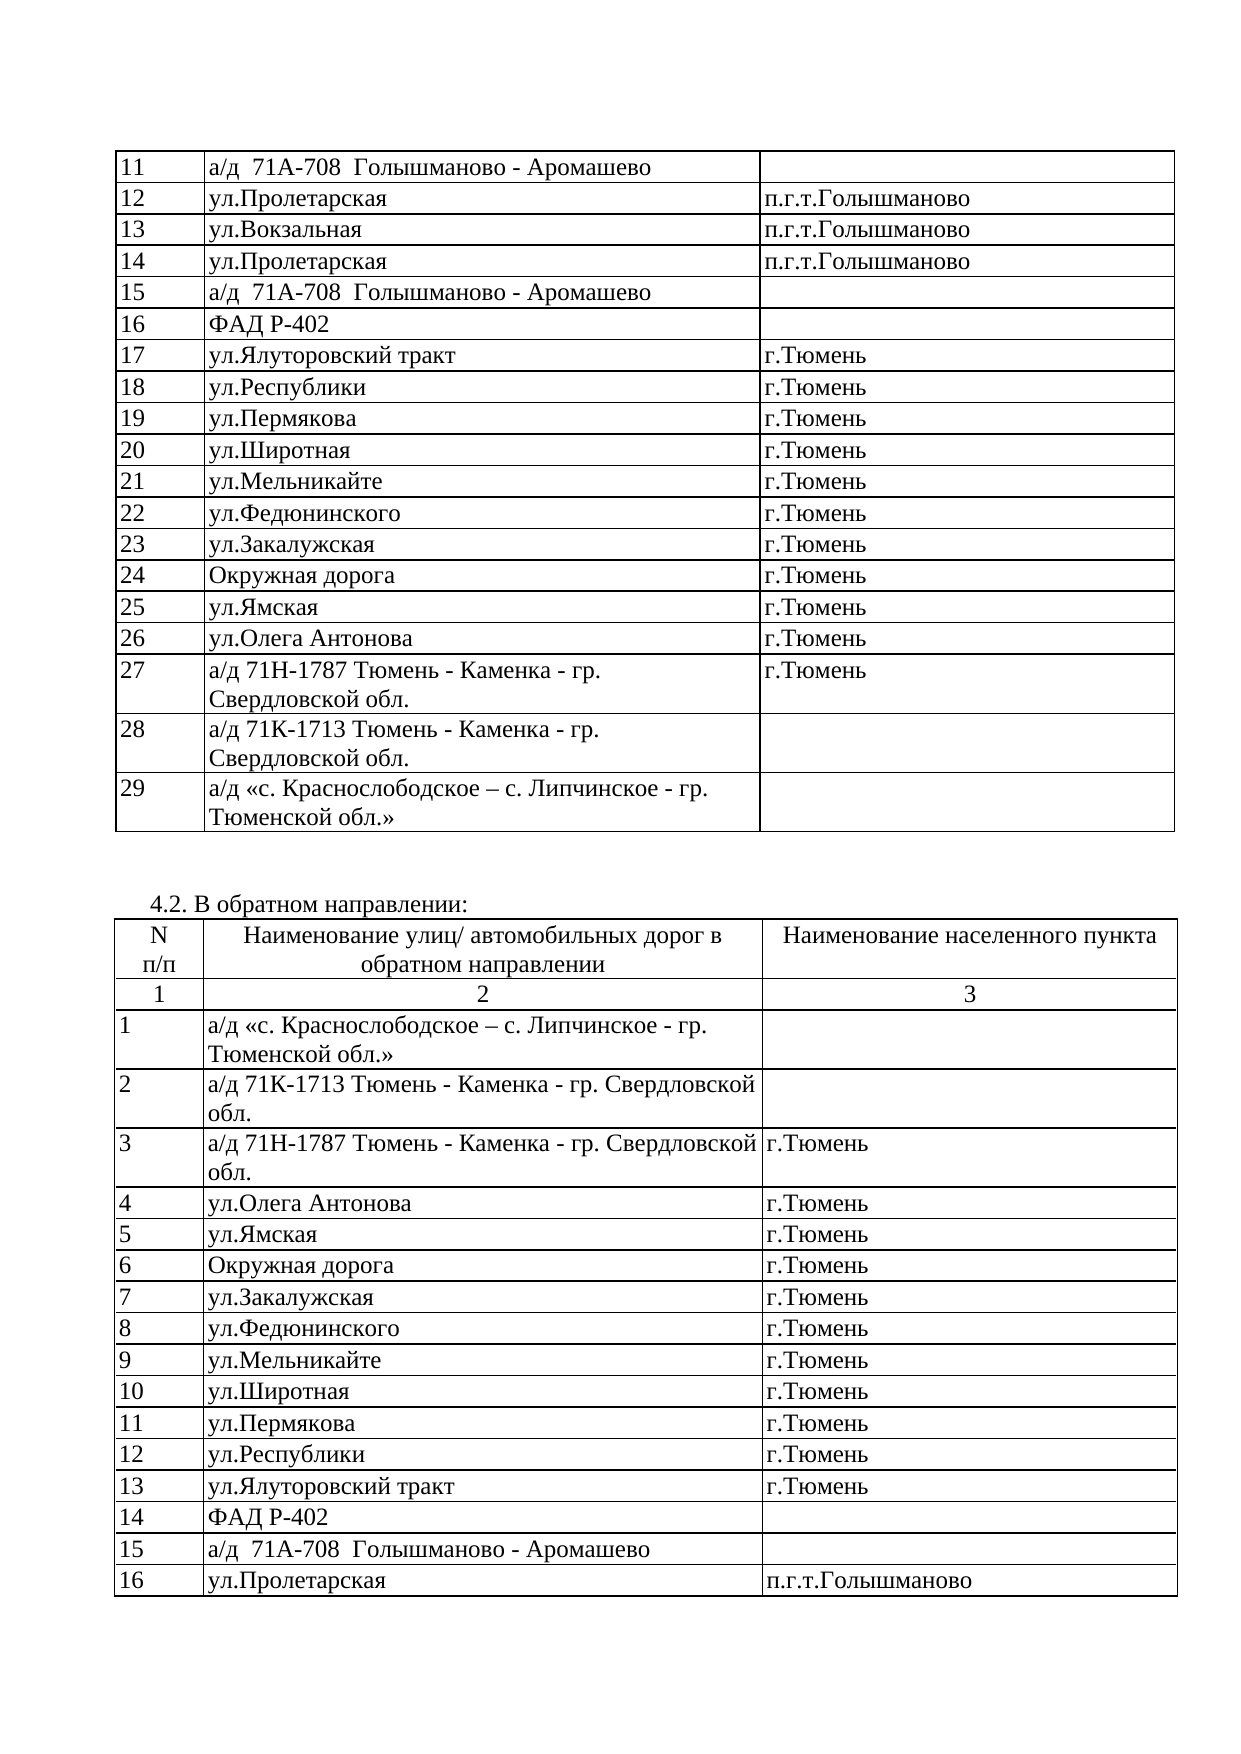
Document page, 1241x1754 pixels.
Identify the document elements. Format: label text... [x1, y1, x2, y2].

table_cell 25 [117, 592, 204, 622]
table_cell п.г.т.Голышманово [761, 215, 1174, 244]
table_cell 2 [204, 979, 762, 1009]
table_cell г.Тюмень [761, 340, 1174, 370]
table_cell [763, 1068, 1177, 1127]
table_cell г.Тюмень [763, 1469, 1177, 1501]
table_cell ул.Закалужская [205, 529, 759, 559]
table_cell 16 [117, 309, 204, 339]
table_cell г.Тюмень [761, 372, 1174, 402]
table_cell ул.Широтная [205, 435, 759, 464]
table_cell ул.Пермякова [205, 403, 759, 433]
table_cell [761, 309, 1174, 339]
table_cell 28 [117, 714, 204, 771]
table_cell г.Тюмень [761, 592, 1174, 622]
table_cell г.Тюмень [763, 1343, 1177, 1375]
table_cell 20 [117, 435, 204, 464]
table_cell [761, 152, 1174, 181]
table_cell 9 [115, 1344, 203, 1375]
table_cell 11 [115, 1407, 203, 1438]
table_cell п.г.т.Голышманово [761, 183, 1174, 213]
table_cell п.г.т.Голышманово [763, 1564, 1177, 1595]
table_cell ул.Ялуторовский тракт [204, 1471, 762, 1501]
table_cell 27 [117, 655, 204, 712]
table_cell а/д 71А-708 Голышманово - Аромашево [205, 152, 759, 181]
table_cell [763, 1009, 1177, 1068]
table_cell ул.Олега Антонова [204, 1188, 762, 1217]
table_cell г.Тюмень [761, 403, 1174, 433]
table_cell ул.Пермякова [204, 1408, 762, 1438]
table_cell 17 [117, 340, 204, 370]
table_cell 21 [117, 466, 204, 496]
table_cell 19 [117, 403, 204, 433]
table_cell 12 [117, 183, 204, 213]
table_cell 2 [115, 1069, 203, 1127]
table_cell а/д «с. Краснослободское – с. Липчинское - гр. Тюменской обл.» [205, 773, 759, 831]
table_cell 6 [115, 1250, 203, 1280]
table_cell а/д «с. Краснослободское – с. Липчинское - гр. Тюменской обл.» [204, 1011, 762, 1068]
table_cell а/д 71Н-1787 Тюмень - Каменка - гр. Свердловской обл. [205, 655, 759, 712]
table_cell ул.Пролетарская [205, 246, 759, 276]
table_header Наименование улиц/ автомобильных дорог в обратном направлении [204, 920, 762, 977]
table_cell ул.Пролетарская [204, 1565, 762, 1595]
table_cell г.Тюмень [761, 435, 1174, 464]
table_cell [763, 1532, 1177, 1563]
table_cell г.Тюмень [763, 1186, 1177, 1217]
table_cell ул.Олега Антонова [205, 623, 759, 653]
table_cell ул.Федюнинского [205, 498, 759, 527]
table_cell 4 [115, 1187, 203, 1217]
table_cell г.Тюмень [763, 1218, 1177, 1249]
table_cell г.Тюмень [761, 529, 1174, 559]
table_cell ФАД Р-402 [205, 309, 759, 339]
table_cell г.Тюмень [763, 1375, 1177, 1406]
table_cell ул.Мельникайте [204, 1345, 762, 1375]
table_cell ул.Пролетарская [205, 183, 759, 213]
table_cell 14 [115, 1502, 203, 1532]
table_cell а/д 71Н-1787 Тюмень - Каменка - гр. Свердловской обл. [204, 1129, 762, 1186]
table_cell 12 [115, 1439, 203, 1469]
table_cell ФАД Р-402 [204, 1502, 762, 1532]
table_cell 14 [117, 246, 204, 276]
table_header N п/п [115, 920, 203, 977]
table_cell 3 [115, 1128, 203, 1186]
table_cell ул.Ямская [204, 1219, 762, 1249]
table_cell 1 [115, 979, 203, 1009]
table_cell 15 [115, 1533, 203, 1563]
table_cell г.Тюмень [761, 498, 1174, 527]
table_cell г.Тюмень [761, 466, 1174, 496]
table_cell 8 [115, 1313, 203, 1343]
table_cell г.Тюмень [763, 1249, 1177, 1280]
table_cell 11 [117, 152, 204, 181]
table_cell Окружная дорога [205, 561, 759, 590]
table_cell ул.Мельникайте [205, 466, 759, 496]
table_cell г.Тюмень [763, 1312, 1177, 1343]
table_cell 7 [115, 1281, 203, 1312]
table_header Наименование населенного пункта [763, 920, 1177, 977]
table_cell г.Тюмень [761, 623, 1174, 653]
table_cell 22 [117, 498, 204, 527]
table_cell [761, 773, 1174, 831]
table_cell г.Тюмень [763, 1280, 1177, 1312]
table_cell Окружная дорога [204, 1251, 762, 1280]
table_cell 3 [763, 978, 1177, 1009]
table_cell 13 [115, 1470, 203, 1501]
table_cell г.Тюмень [761, 655, 1174, 712]
table_cell а/д 71А-708 Голышманово - Аромашево [205, 277, 759, 307]
table_cell ул.Ялуторовский тракт [205, 340, 759, 370]
table_cell ул.Ямская [205, 592, 759, 622]
table_cell 15 [117, 277, 204, 307]
table_cell 5 [115, 1219, 203, 1249]
table_cell ул.Федюнинского [204, 1313, 762, 1343]
table_cell ул.Республики [205, 372, 759, 402]
table_cell 1 [115, 1010, 203, 1068]
table_cell а/д 71К-1713 Тюмень - Каменка - гр. Свердловской обл. [205, 714, 759, 771]
table_cell г.Тюмень [763, 1406, 1177, 1438]
table_cell г.Тюмень [761, 561, 1174, 590]
table_cell г.Тюмень [763, 1438, 1177, 1469]
table_cell 10 [115, 1376, 203, 1406]
table_cell а/д 71К-1713 Тюмень - Каменка - гр. Свердловской обл. [204, 1070, 762, 1127]
text 4.2. В обратном направлении: [150, 889, 1090, 918]
table_cell ул.Республики [204, 1439, 762, 1469]
table_cell п.г.т.Голышманово [761, 246, 1174, 276]
table_cell 26 [117, 623, 204, 653]
table_cell ул.Широтная [204, 1376, 762, 1406]
table_cell 29 [117, 773, 204, 831]
table_cell г.Тюмень [763, 1127, 1177, 1186]
table_cell [761, 714, 1174, 771]
table_cell [763, 1501, 1177, 1532]
table_cell ул.Закалужская [204, 1282, 762, 1312]
table_cell 13 [117, 215, 204, 244]
table_cell ул.Вокзальная [205, 215, 759, 244]
table_cell 18 [117, 372, 204, 402]
table_cell а/д 71А-708 Голышманово - Аромашево [204, 1534, 762, 1563]
table_cell 23 [117, 529, 204, 559]
table_cell 24 [117, 561, 204, 590]
table_cell [761, 277, 1174, 307]
table_cell 16 [115, 1565, 203, 1595]
